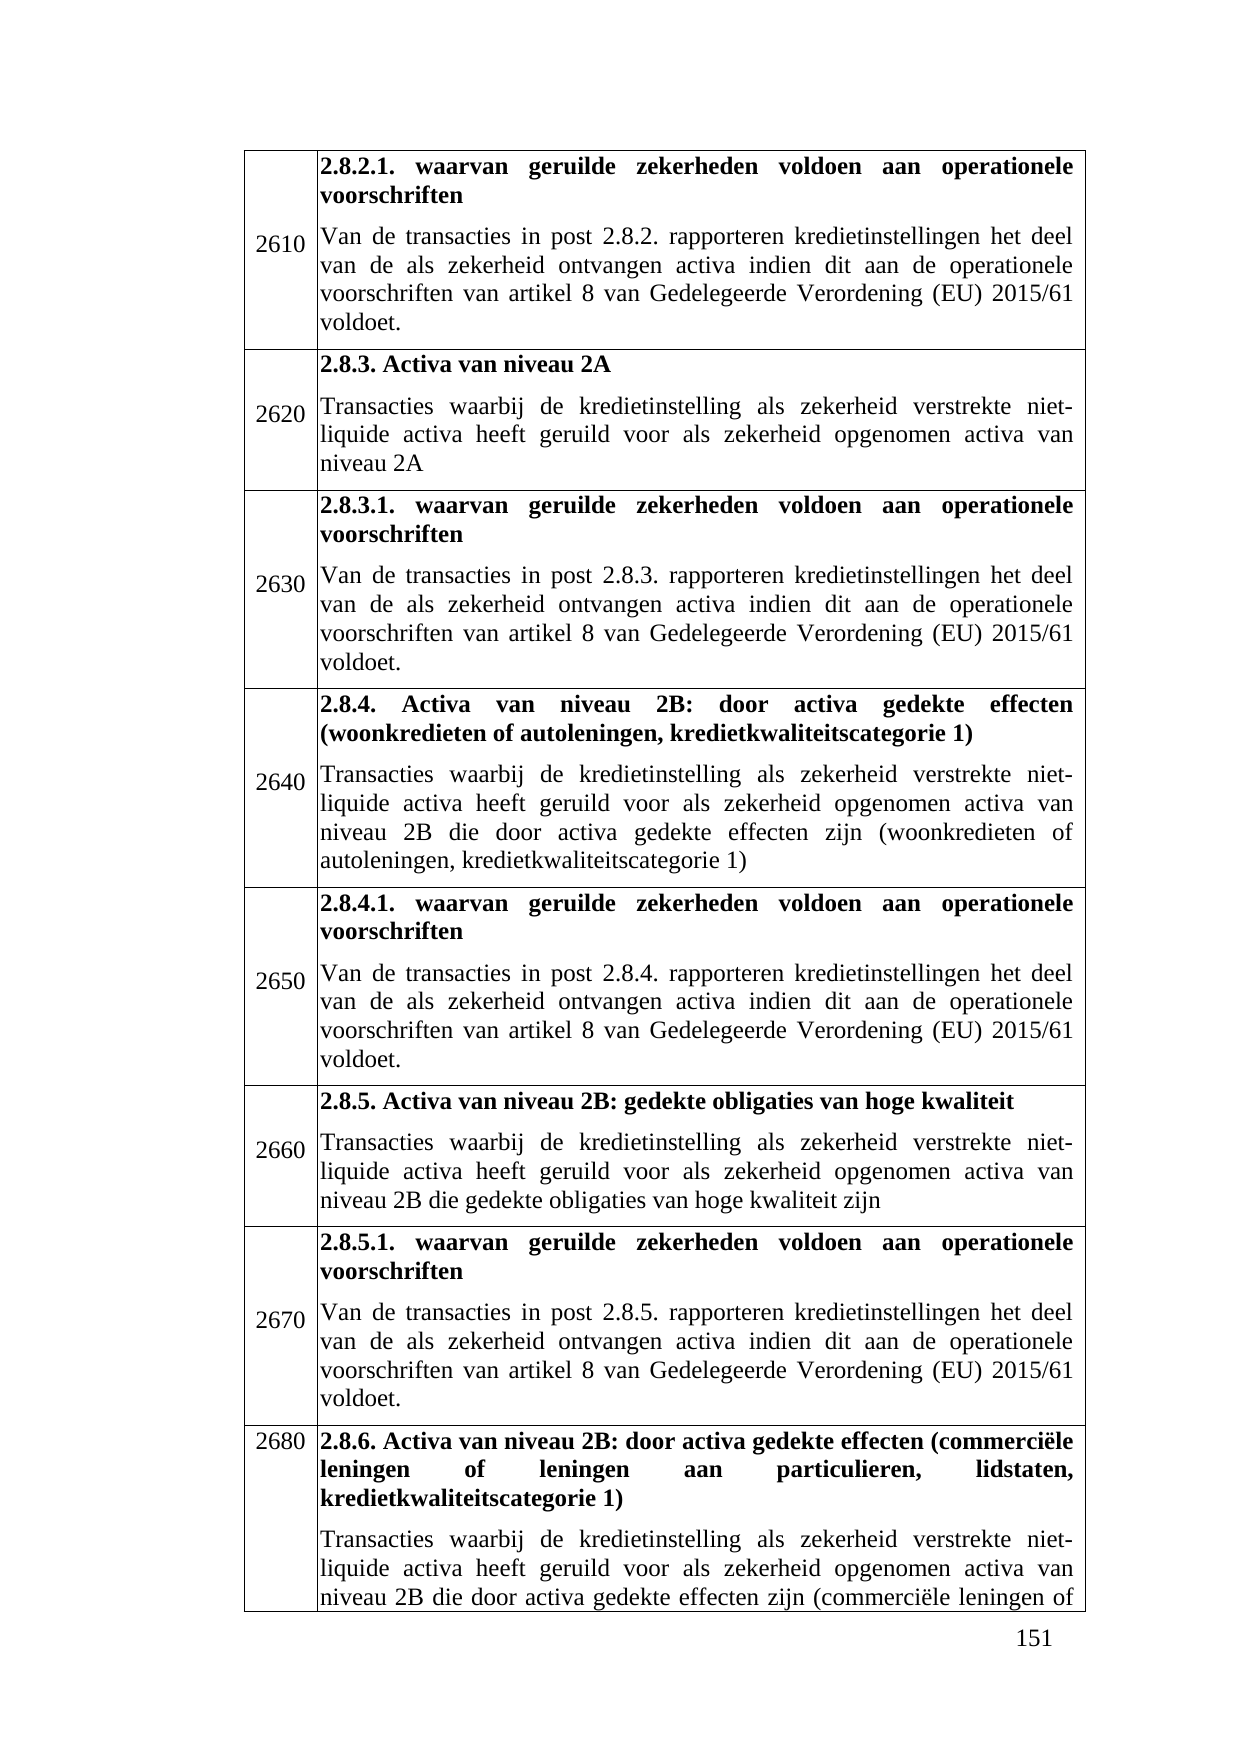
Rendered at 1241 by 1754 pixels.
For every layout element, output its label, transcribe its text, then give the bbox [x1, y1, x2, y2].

table_cell 2.8.2.1. waarvan geruilde zekerheden voldoen aan operationele voorschriften Van de transacties in post 2.8.2. rapporteren kredietinstellingen het deel van de als zekerheid ontvangen activa indien dit aan de operationele voorschriften van artikel 8 van Gedelegeerde Verordening (EU) 2015/61 voldoet. [318, 151, 1085, 348]
table_cell 2.8.3. Activa van niveau 2A Transacties waarbij de kredietinstelling als zekerheid verstrekte niet-liquide activa heeft geruild voor als zekerheid opgenomen activa van niveau 2A [318, 350, 1085, 489]
table_cell 2640 [245, 689, 317, 887]
table_cell 2660 [245, 1086, 317, 1226]
table_cell 2680 [245, 1426, 317, 1611]
table_cell 2.8.4.1. waarvan geruilde zekerheden voldoen aan operationele voorschriften Van de transacties in post 2.8.4. rapporteren kredietinstellingen het deel van de als zekerheid ontvangen activa indien dit aan de operationele voorschriften van artikel 8 van Gedelegeerde Verordening (EU) 2015/61 voldoet. [318, 888, 1085, 1085]
table_cell 2620 [245, 350, 317, 489]
table_cell 2.8.3.1. waarvan geruilde zekerheden voldoen aan operationele voorschriften Van de transacties in post 2.8.3. rapporteren kredietinstellingen het deel van de als zekerheid ontvangen activa indien dit aan de operationele voorschriften van artikel 8 van Gedelegeerde Verordening (EU) 2015/61 voldoet. [318, 491, 1085, 688]
table_cell 2.8.5.1. waarvan geruilde zekerheden voldoen aan operationele voorschriften Van de transacties in post 2.8.5. rapporteren kredietinstellingen het deel van de als zekerheid ontvangen activa indien dit aan de operationele voorschriften van artikel 8 van Gedelegeerde Verordening (EU) 2015/61 voldoet. [318, 1227, 1085, 1425]
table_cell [318, 1426, 1085, 1611]
table_cell 2630 [245, 491, 317, 688]
table_cell 2.8.4. Activa van niveau 2B: door activa gedekte effecten (woonkredieten of autoleningen, kredietkwaliteitscategorie 1) Transacties waarbij de kredietinstelling als zekerheid verstrekte niet-liquide activa heeft geruild voor als zekerheid opgenomen activa van niveau 2B die door activa gedekte effecten zijn (woonkredieten of autoleningen, kredietkwaliteitscategorie 1) [318, 689, 1085, 887]
table_cell 2650 [245, 888, 317, 1085]
table_cell 2610 [245, 151, 317, 348]
table_cell 2.8.5. Activa van niveau 2B: gedekte obligaties van hoge kwaliteit Transacties waarbij de kredietinstelling als zekerheid verstrekte niet-liquide activa heeft geruild voor als zekerheid opgenomen activa van niveau 2B die gedekte obligaties van hoge kwaliteit zijn [318, 1086, 1085, 1226]
table_cell 2670 [245, 1227, 317, 1425]
